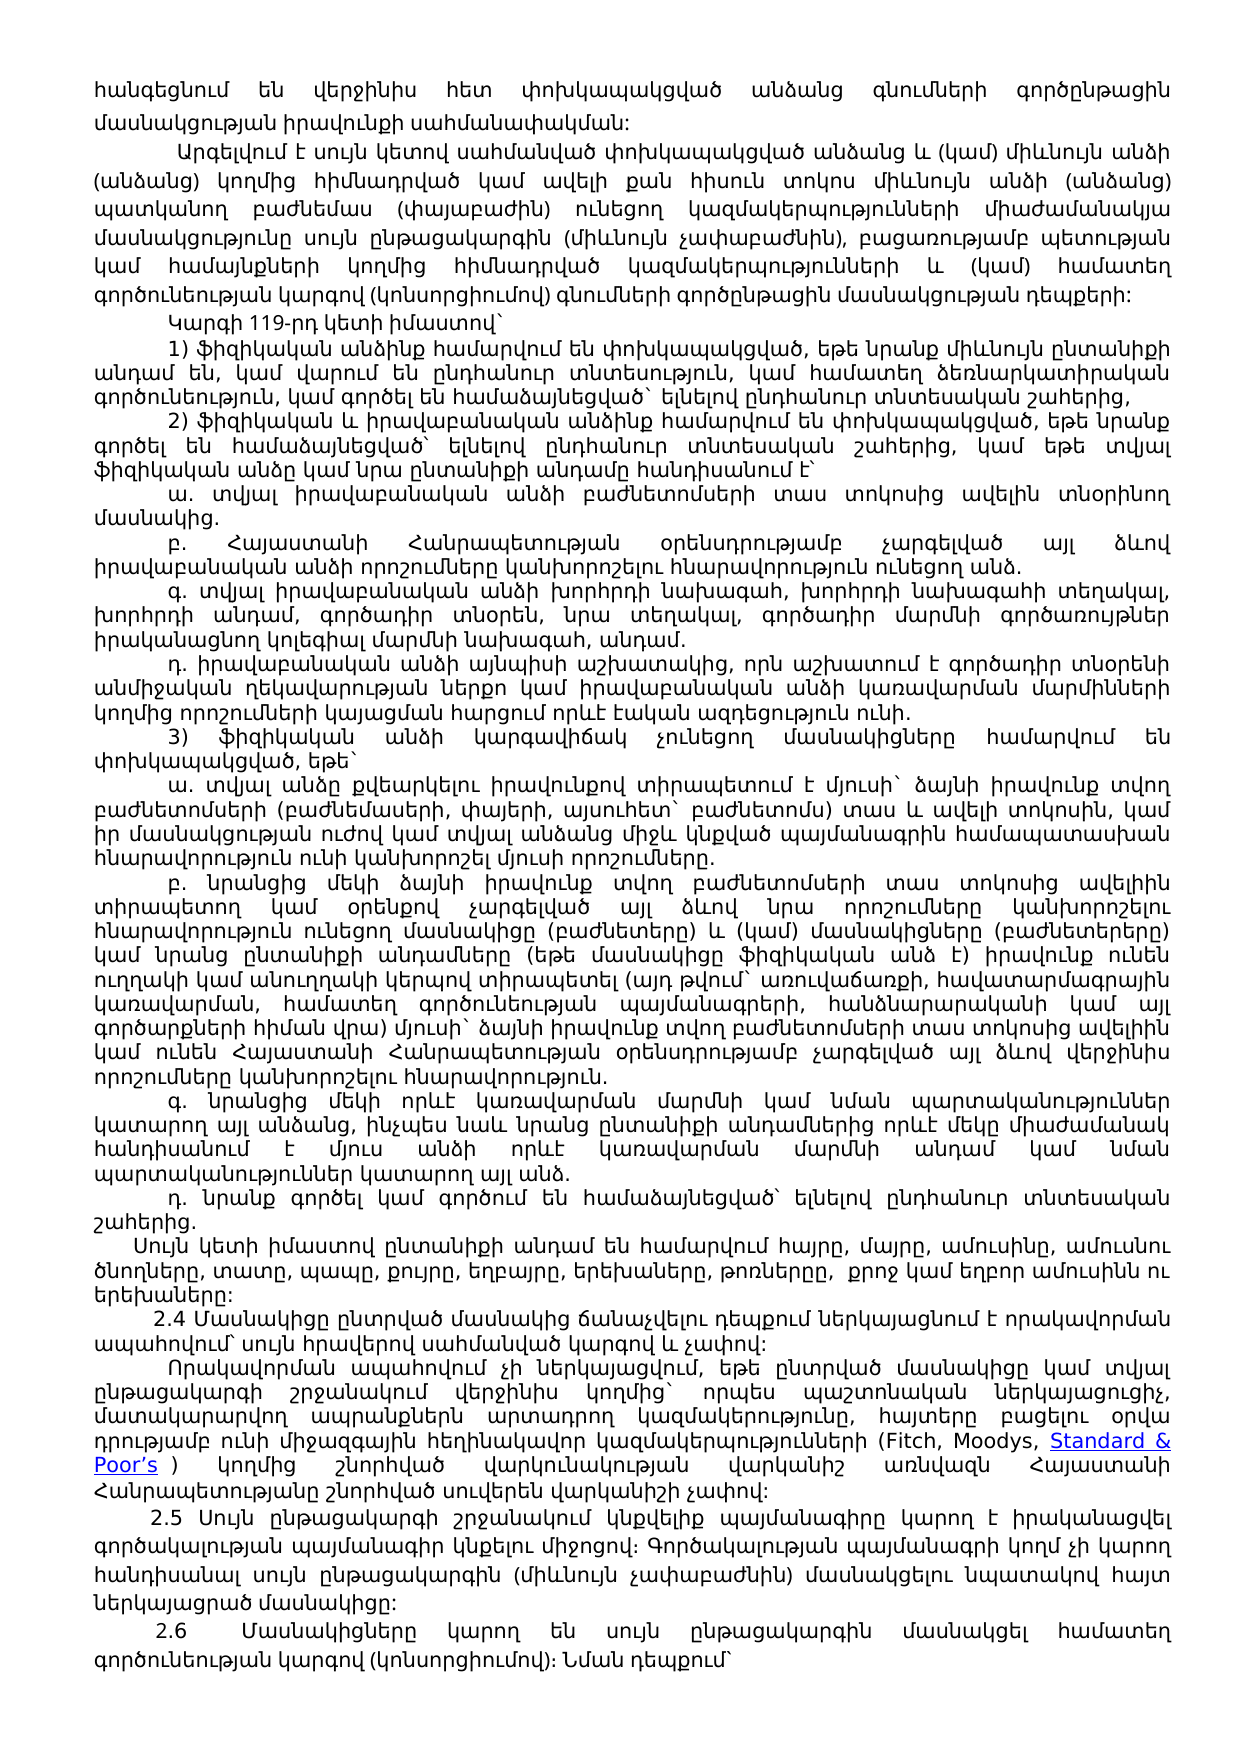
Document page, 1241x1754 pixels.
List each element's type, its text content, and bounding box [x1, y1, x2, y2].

text բ. նրանցից մեկի ձայնի իրավունք տվող բաժնետոմսերի տաս տոկոսից ավելիին տիրապետող կամ օրենքով չարգելված այլ ձևով նրա որոշումները կանխորոշելու հնարավորություն ունեցող մասնակիցը (բաժնետերը) և (կամ) մասնակիցները (բաժնետերերը) կամ նրանց ընտանիքի անդամները (եթե մասնակիցը ֆիզիկական անձ է) իրավունք ունեն ուղղակի կամ անուղղակի կերպով տիրապետել (այդ թվում` առուվաճառքի, հավատարմագրային կառավարման, համատեղ գործունեության պայմանագրերի, հանձնարարականի կամ այլ գործարքների հիման վրա) մյուսի` ձայնի իրավունք տվող բաժնետոմսերի տաս տոկոսից ավելիին կամ ունեն Հայաստանի Հանրապետության օրենսդրությամբ չարգելված այլ ձևով վերջինիս որոշումները կանխորոշելու հնարավորություն. [94, 871, 1171, 1089]
text Կարգի 119-րդ կետի իմաստով` [94, 308, 1171, 337]
text գ. տվյալ իրավաբանական անձի խորհրդի նախագահ, խորհրդի նախագահի տեղակալ, խորհրդի անդամ, գործադիր տնօրեն, նրա տեղակալ, գործադիր մարմնի գործառույթներ իրականացնող կոլեգիալ մարմնի նախագահ, անդամ. [94, 579, 1171, 652]
text 2.5 Սույն ընթացակարգի շրջանակում կնքվելիք պայմանագիրը կարող է իրականացվել գործակալության պայմանագիր կնքելու միջոցով։ Գործակալության պայմանագրի կողմ չի կարող հանդիսանալ սույն ընթացակարգին (միևնույն չափաբաժնին) մասնակցելու նպատակով հայտ ներկայացրած մասնակիցը: [94, 1503, 1171, 1617]
text Որակավորման ապահովում չի ներկայացվում, եթե ընտրված մասնակիցը կամ տվյալ ընթացակարգի շրջանակում վերջինիս կողմից` որպես պաշտոնական ներկայացուցիչ, մատակարարվող ապրանքներն արտադրող կազմակերությունը, հայտերը բացելու օրվա դրությամբ ունի միջազգային հեղինակավոր կազմակերպությունների (Fitch, Moodys, Standard & Poor’s ) կողմից շնորհված վարկունակության վարկանիշ առնվազն Հայաստանի Հանրապետությանը շնորհված սուվերեն վարկանիշի չափով: [94, 1356, 1171, 1503]
text 2.6 Մասնակիցները կարող են սույն ընթացակարգին մասնակցել համատեղ գործունեության կարգով (կոնսորցիումով)։ Նման դեպքում` [94, 1617, 1171, 1673]
text 3) ֆիզիկական անձի կարգավիճակ չունեցող մասնակիցները համարվում են փոխկապակցված, եթե` [94, 725, 1171, 773]
text ա. տվյալ իրավաբանական անձի բաժնետոմսերի տաս տոկոսից ավելին տնօրինող մասնակից. [94, 482, 1171, 531]
text բ. Հայաստանի Հանրապետության օրենսդրությամբ չարգելված այլ ձևով իրավաբանական անձի որոշումները կանխորոշելու հնարավորություն ունեցող անձ. [94, 531, 1171, 579]
text 2) ֆիզիկական և իրավաբանական անձինք համարվում են փոխկապակցված, եթե նրանք գործել են համաձայնեցված՝ ելնելով ընդհանուր տնտեսական շահերից, կամ եթե տվյալ ֆիզիկական անձը կամ նրա ընտանիքի անդամը հանդիսանում է՝ [94, 409, 1171, 482]
text դ. նրանք գործել կամ գործում են համաձայնեցված՝ ելնելով ընդհանուր տնտեսական շահերից. [94, 1186, 1171, 1234]
text 1) ֆիզիկական անձինք համարվում են փոխկապակցված, եթե նրանք միևնույն ընտանիքի անդամ են, կամ վարում են ընդհանուր տնտեսություն, կամ համատեղ ձեռնարկատիրական գործունեություն, կամ գործել են համաձայնեցված` ելնելով ընդհանուր տնտեսական շահերից, [94, 337, 1171, 409]
text Արգելվում է սույն կետով սահմանված փոխկապակցված անձանց և (կամ) միևնույն անձի (անձանց) կողմից հիմնադրված կամ ավելի քան հիսուն տոկոս միևնույն անձի (անձանց) պատկանող բաժնեմաս (փայաբաժին) ունեցող կազմակերպությունների միաժամանակյա մասնակցությունը սույն ընթացակարգին (միևնույն չափաբաժնին), բացառությամբ պետության կամ համայնքների կողմից հիմնադրված կազմակերպությունների և (կամ) համատեղ գործունեության կարգով (կոնսորցիումով) գնումների գործընթացին մասնակցության դեպքերի: [94, 137, 1171, 308]
text դ. իրավաբանական անձի այնպիսի աշխատակից, որն աշխատում է գործադիր տնօրենի անմիջական ղեկավարության ներքո կամ իրավաբանական անձի կառավարման մարմինների կողմից որոշումների կայացման հարցում որևէ էական ազդեցություն ունի. [94, 652, 1171, 725]
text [94, 75, 1171, 137]
text Սույն կետի իմաստով ընտանիքի անդամ են համարվում հայրը, մայրը, ամուսինը, ամուսնու ծնողները, տատը, պապը, քույրը, եղբայրը, երեխաները, թոռներըը, քրոջ կամ եղբոր ամուսինն ու երեխաները: [94, 1234, 1171, 1307]
text գ. նրանցից մեկի որևէ կառավարման մարմնի կամ նման պարտականություններ կատարող այլ անձանց, ինչպես նաև նրանց ընտանիքի անդամներից որևէ մեկը միաժամանակ հանդիսանում է մյուս անձի որևէ կառավարման մարմնի անդամ կամ նման պարտականություններ կատարող այլ անձ. [94, 1089, 1171, 1186]
text 2.4 Մասնակիցը ընտրված մասնակից ճանաչվելու դեպքում ներկայացնում է որակավորման ապահովում՝ սույն հրավերով սահմանված կարգով և չափով: [94, 1307, 1171, 1356]
text ա. տվյալ անձը քվեարկելու իրավունքով տիրապետում է մյուսի` ձայնի իրավունք տվող բաժնետոմսերի (բաժնեմասերի, փայերի, այսուհետ` բաժնետոմս) տաս և ավելի տոկոսին, կամ իր մասնակցության ուժով կամ տվյալ անձանց միջև կնքված պայմանագրին համապատասխան հնարավորություն ունի կանխորոշել մյուսի որոշումները. [94, 773, 1171, 871]
